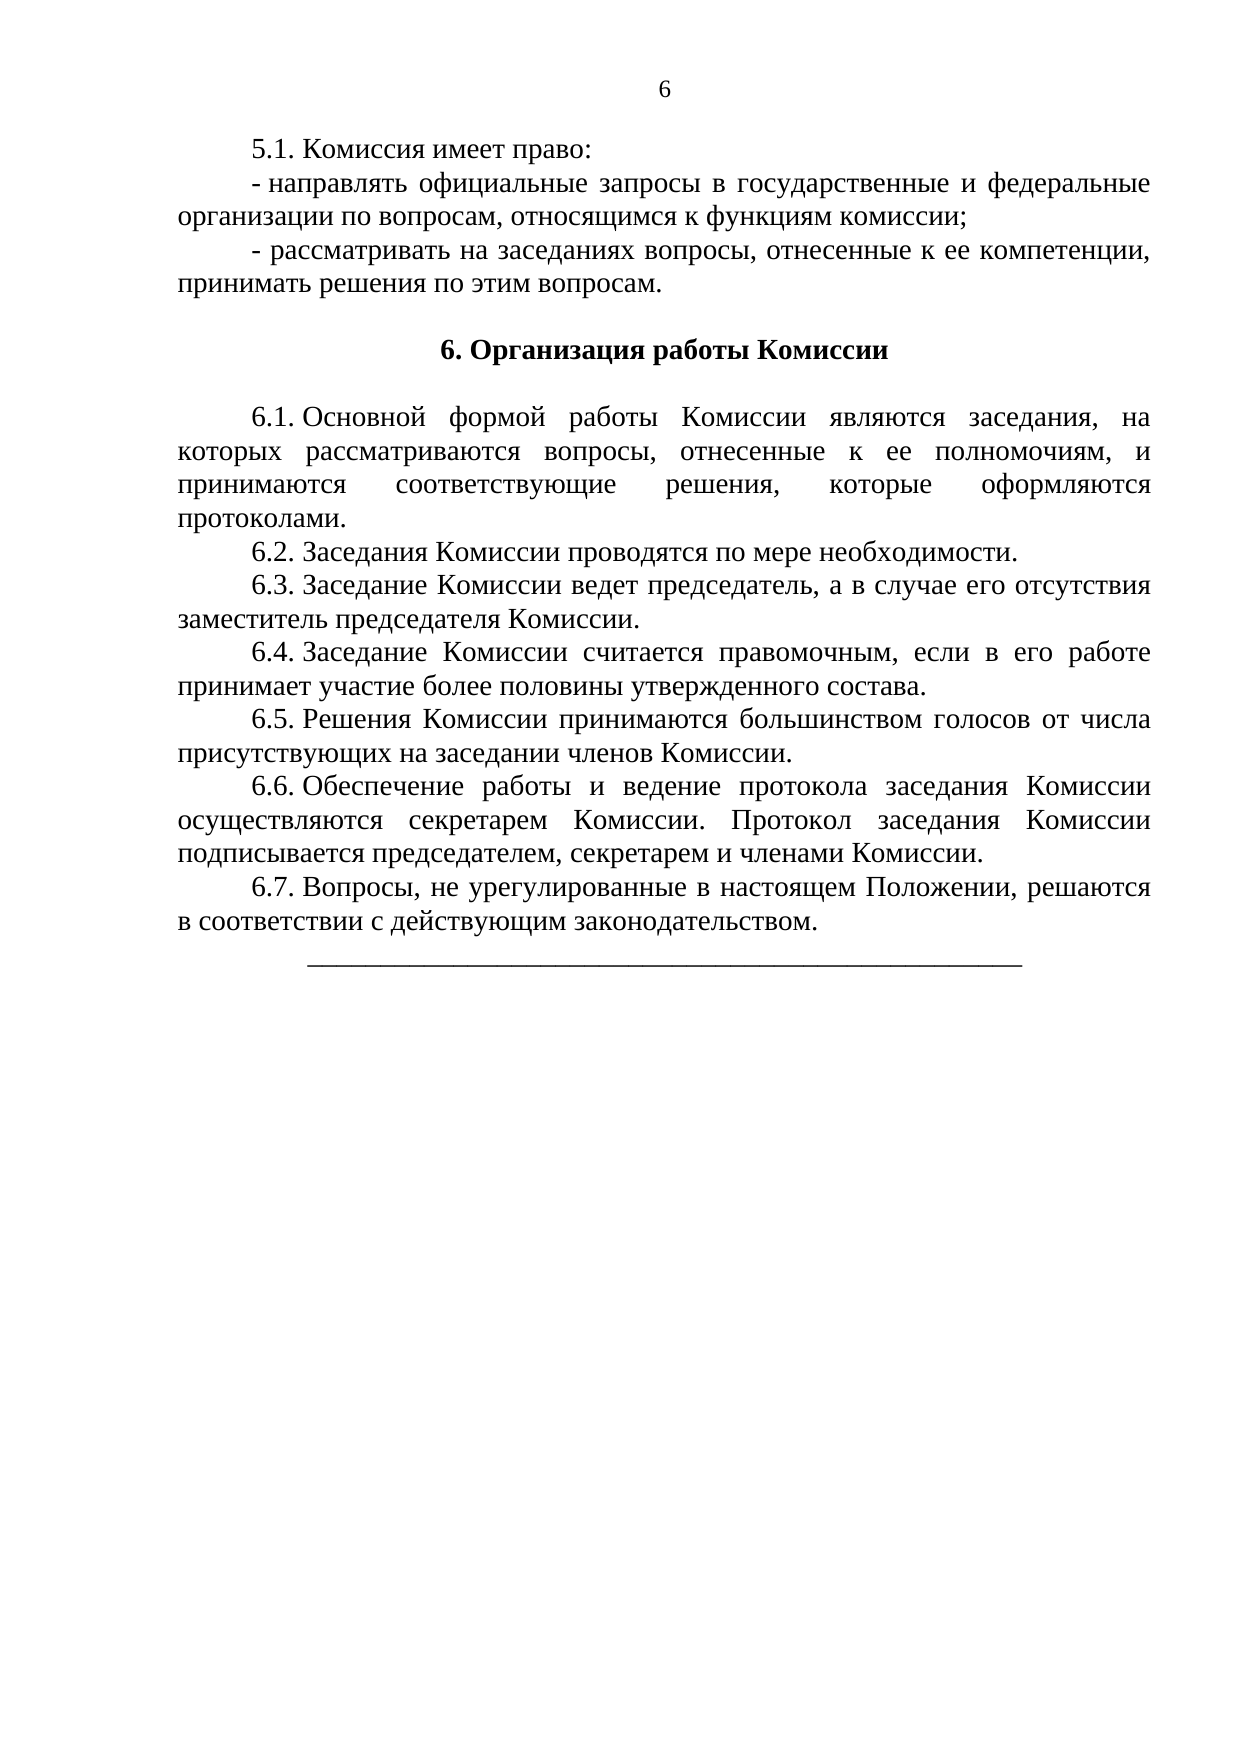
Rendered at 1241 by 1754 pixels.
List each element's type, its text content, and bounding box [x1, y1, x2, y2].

text 6.2. Заседания Комиссии проводятся по мере необходимости. [177, 534, 1152, 567]
text _________________________________________________ [177, 936, 1152, 970]
text 5.1. Комиссия имеет право: [177, 131, 1152, 165]
text 6.3. Заседание Комиссии ведет председатель, а в случае его отсутствия заместитель председателя Комиссии. [177, 567, 1152, 634]
text 6.5. Решения Комиссии принимаются большинством голосов от числа присутствующих на заседании членов Комиссии. [177, 701, 1152, 768]
text 6.4. Заседание Комиссии считается правомочным, если в его работе принимает участие более половины утвержденного состава. [177, 634, 1152, 701]
text 6.7. Вопросы, не урегулированные в настоящем Положении, решаются в соответствии с действующим законодательством. [177, 869, 1152, 936]
text 6.1. Основной формой работы Комиссии являются заседания, на которых рассматриваются вопросы, отнесенные к ее полномочиям, и принимаются соответствующие решения, которые оформляются протоколами. [177, 399, 1152, 534]
text - рассматривать на заседаниях вопросы, отнесенные к ее компетенции, принимать решения по этим вопросам. [177, 232, 1152, 299]
text 6.6. Обеспечение работы и ведение протокола заседания Комиссии осуществляются секретарем Комиссии. Протокол заседания Комиссии подписывается председателем, секретарем и членами Комиссии. [177, 768, 1152, 869]
text 6. Организация работы Комиссии [177, 332, 1152, 366]
text - направлять официальные запросы в государственные и федеральные организации по вопросам, относящимся к функциям комиссии; [177, 165, 1152, 232]
